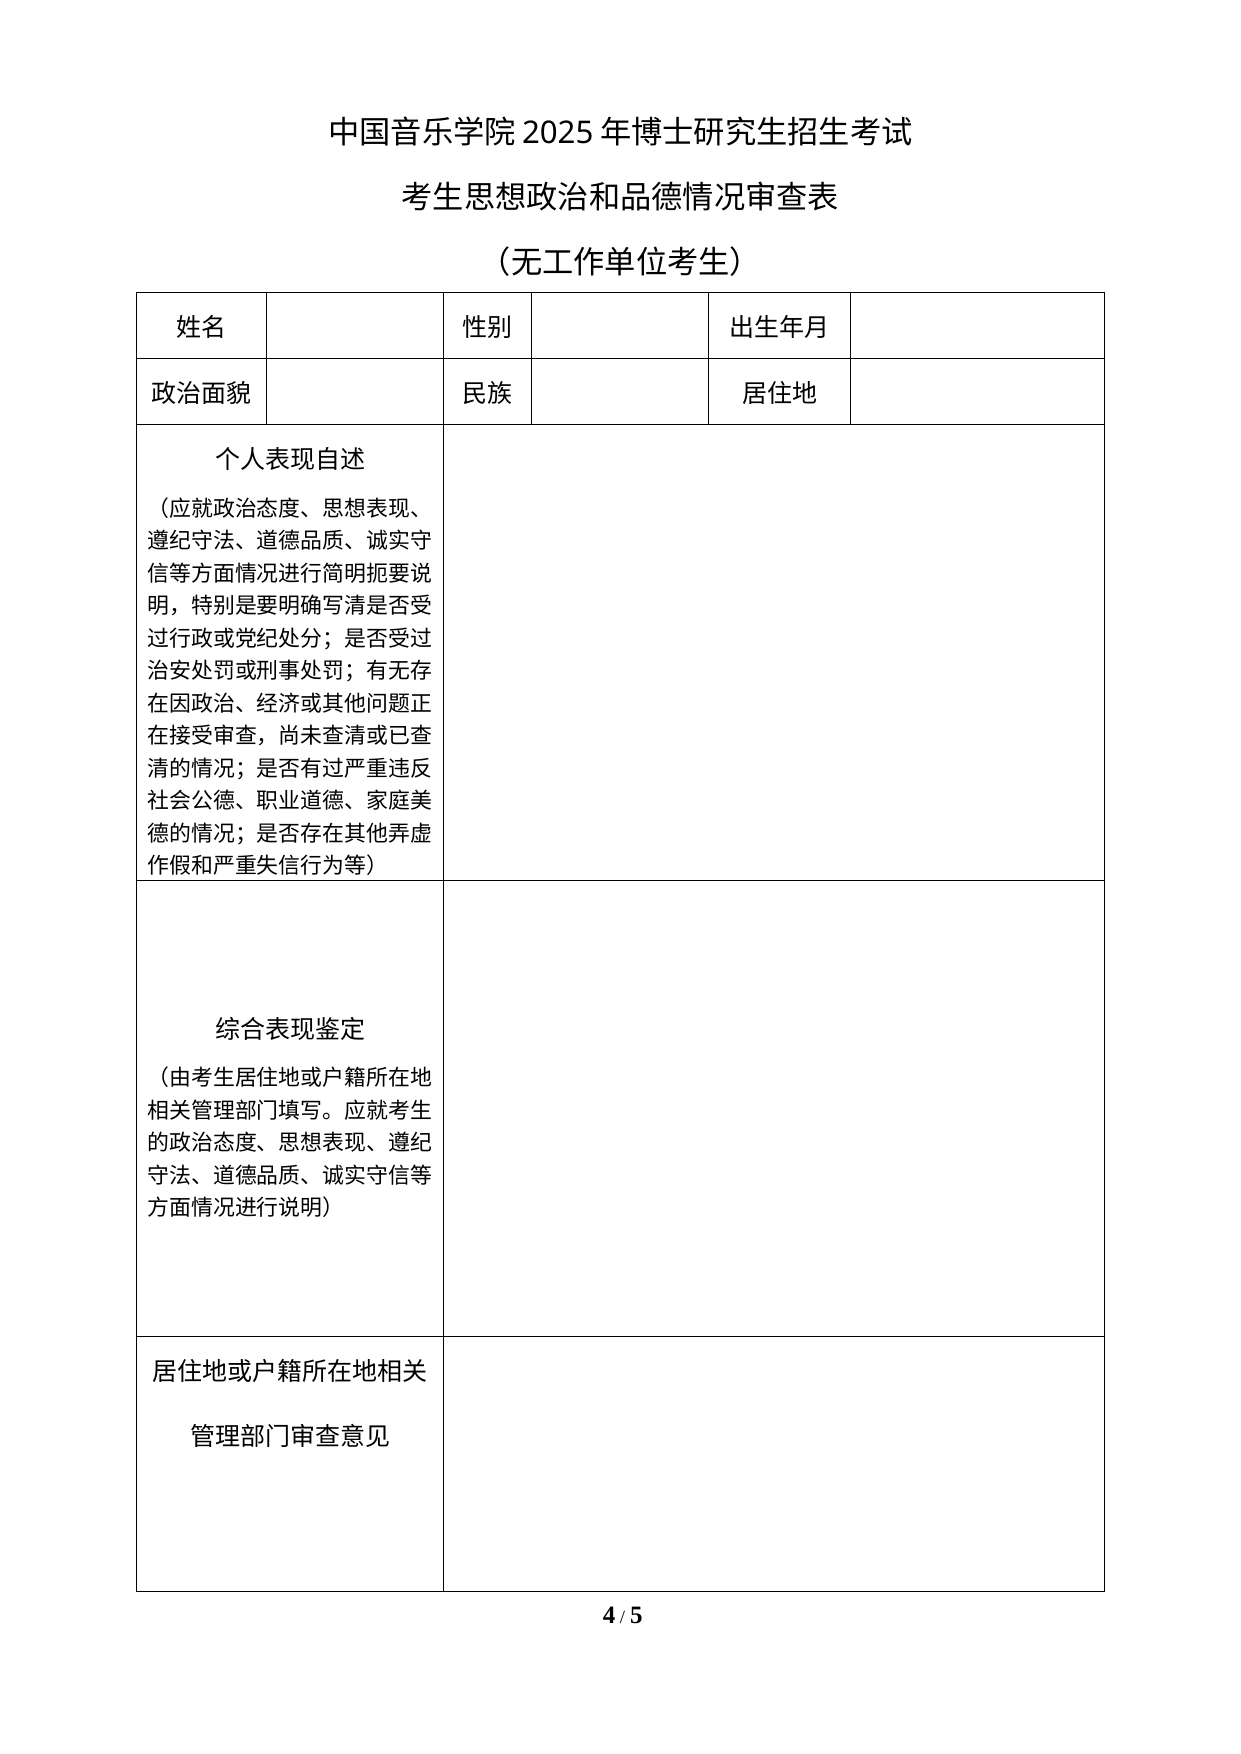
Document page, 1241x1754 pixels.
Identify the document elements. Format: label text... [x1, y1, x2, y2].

table_header 出生年月 [709, 293, 850, 358]
table_cell 民族 [444, 359, 531, 424]
table_cell 居住地 [709, 359, 850, 424]
table_header [532, 293, 708, 358]
table_cell [444, 881, 1104, 1336]
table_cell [444, 1337, 1104, 1591]
table_cell 个人表现自述 （应就政治态度、思想表现、遵纪守法、道德品质、诚实守信等方面情况进行简明扼要说明，特别是要明确写清是否受过行政或党纪处分；是否受过治安处罚或刑事处罚；有无存在因政治、经济或其他问题正在接受审查，尚未查清或已查清的情况；是否有过严重违反社会公德、职业道德、家庭美德的情况；是否存在其他弄虚作假和严重失信行为等） [137, 425, 443, 880]
table_cell [532, 359, 708, 424]
table_cell 居住地或户籍所在地相关管理部门审查意见 [137, 1337, 443, 1591]
table_cell [444, 425, 1104, 880]
table_header [851, 293, 1104, 358]
table_cell 综合表现鉴定 （由考生居住地或户籍所在地相关管理部门填写。应就考生的政治态度、思想表现、遵纪守法、道德品质、诚实守信等方面情况进行说明） [137, 881, 443, 1336]
table_header [267, 293, 443, 358]
table_cell [267, 359, 443, 424]
text 中国音乐学院2025年博士研究生招生考试 [187, 97, 1053, 162]
text 考生思想政治和品德情况审查表 [187, 162, 1053, 227]
text （无工作单位考生） [187, 227, 1053, 292]
table_cell 政治面貌 [137, 359, 266, 424]
table_header 姓名 [137, 293, 266, 358]
table_cell [851, 359, 1104, 424]
table_header 性别 [444, 293, 531, 358]
